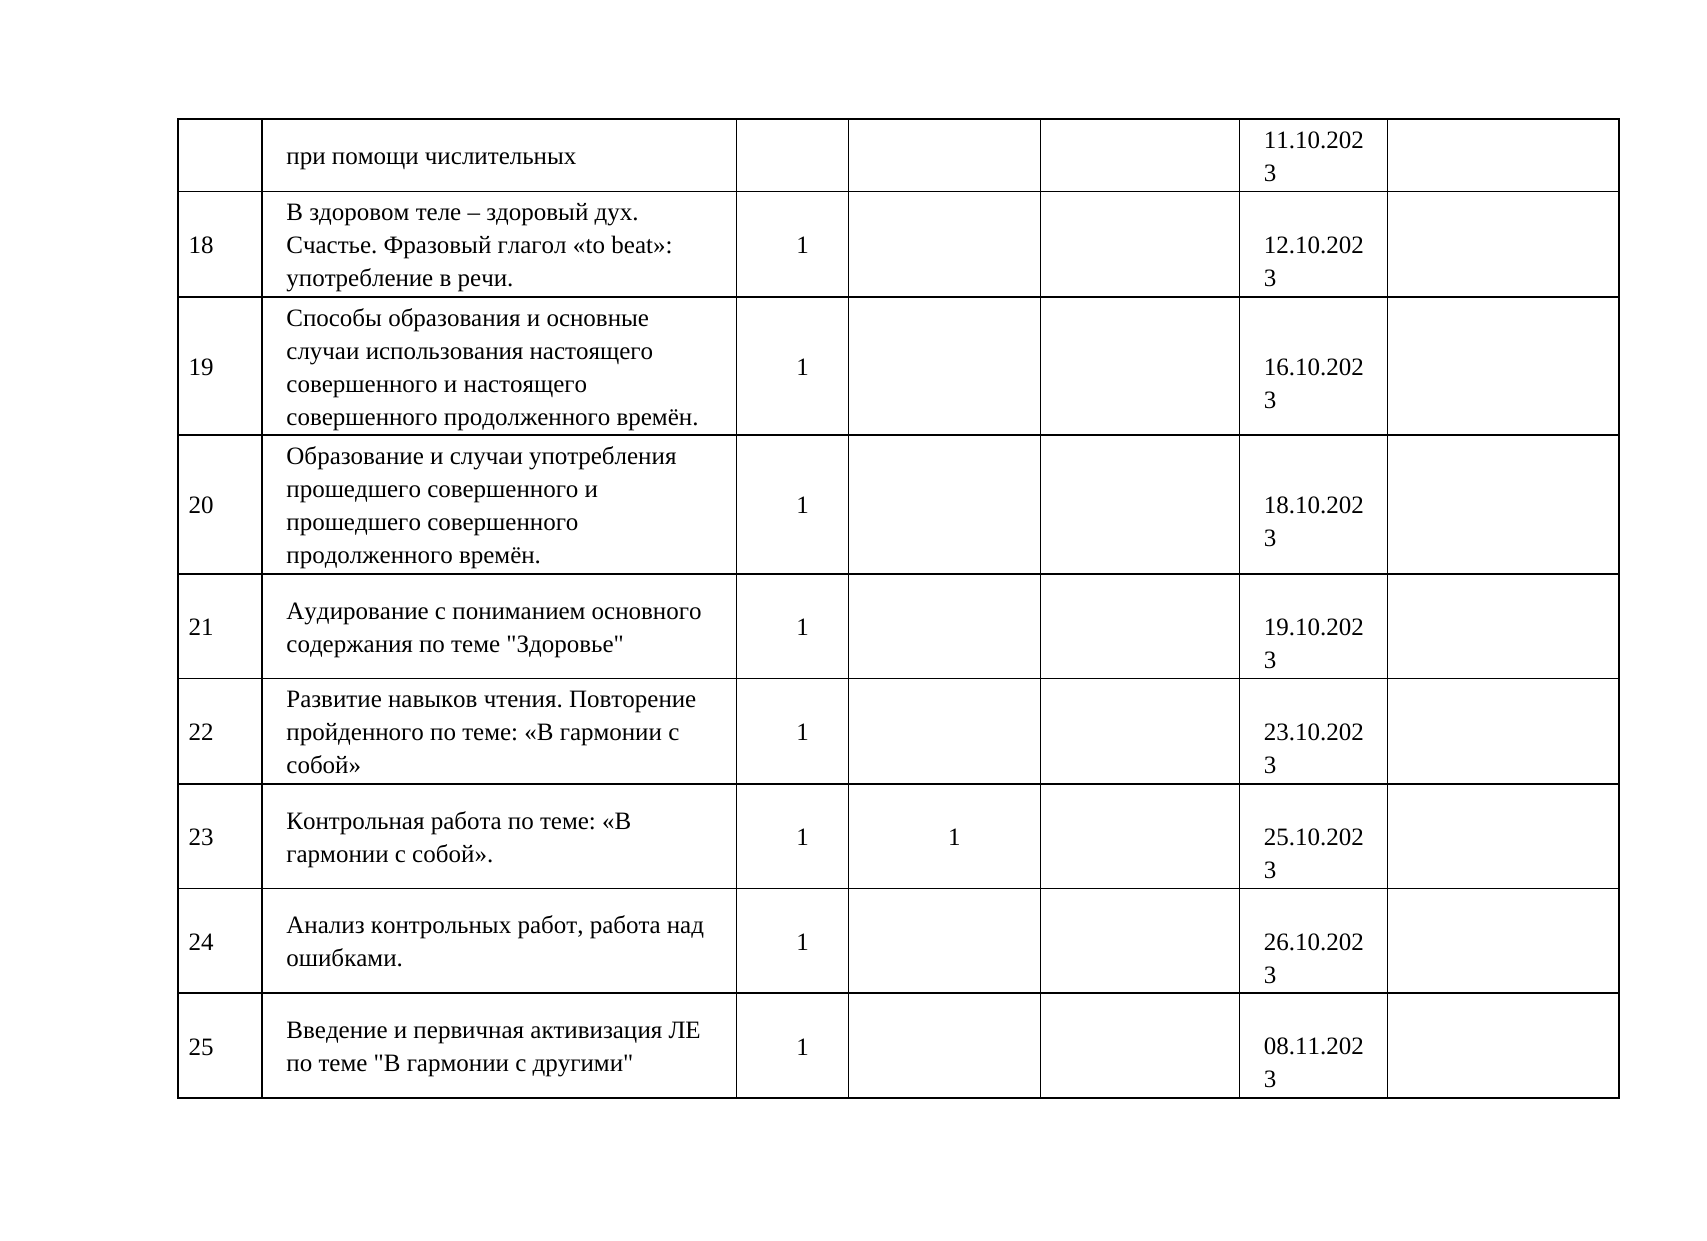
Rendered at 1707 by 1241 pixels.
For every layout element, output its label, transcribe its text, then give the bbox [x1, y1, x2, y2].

table_cell 12.10.2023 [1240, 192, 1387, 296]
table_cell 23.10.2023 [1240, 679, 1387, 783]
table_cell Развитие навыков чтения. Повторение пройденного по теме: «В гармонии с собой» [263, 679, 736, 783]
table_cell [1041, 889, 1239, 992]
table_cell Анализ контрольных работ, работа над ошибками. [263, 889, 736, 992]
table_cell [1388, 120, 1618, 191]
table_cell [1041, 994, 1239, 1097]
table_cell [1388, 785, 1618, 888]
table_cell [849, 575, 1040, 677]
table_cell Образование и случаи употребления прошедшего совершенного и прошедшего совершенного продолженного времён. [263, 436, 736, 573]
table_cell 18 [179, 192, 261, 296]
table_cell 1 [737, 679, 848, 783]
table_cell [1041, 298, 1239, 434]
table_cell 1 [737, 192, 848, 296]
table_cell 23 [179, 785, 261, 888]
table_cell 24 [179, 889, 261, 992]
table_cell [1041, 192, 1239, 296]
table_cell [1041, 436, 1239, 573]
table_cell [849, 192, 1040, 296]
table_cell 25.10.2023 [1240, 785, 1387, 888]
table_cell 16.10.2023 [1240, 298, 1387, 434]
table_cell [849, 889, 1040, 992]
table_cell Контрольная работа по теме: «В гармонии с собой». [263, 785, 736, 888]
table_cell [1041, 785, 1239, 888]
table_cell 21 [179, 575, 261, 677]
table_cell 1 [737, 436, 848, 573]
table_cell 1 [737, 889, 848, 992]
table_cell [1388, 192, 1618, 296]
table_cell Аудирование с пониманием основного содержания по теме "Здоровье" [263, 575, 736, 677]
table_cell 11.10.2023 [1240, 120, 1387, 191]
table_cell Введение и первичная активизация ЛЕ по теме "В гармонии с другими" [263, 994, 736, 1097]
table_cell 19 [179, 298, 261, 434]
table_cell 1 [737, 994, 848, 1097]
table_cell [1041, 575, 1239, 677]
table_cell 17 [179, 120, 261, 191]
table_cell [1388, 436, 1618, 573]
table_cell 1 [737, 785, 848, 888]
table_cell 1 [849, 785, 1040, 888]
table_cell [1041, 679, 1239, 783]
table_cell [849, 120, 1040, 191]
table_cell 20 [179, 436, 261, 573]
table_cell 1 [737, 575, 848, 677]
table_cell Способы образования и основные случаи использования настоящего совершенного и настоящего совершенного продолженного времён. [263, 298, 736, 434]
table_cell 26.10.2023 [1240, 889, 1387, 992]
table_cell 18.10.2023 [1240, 436, 1387, 573]
table_cell В здоровом теле – здоровый дух. Счастье. Фразовый глагол «to beat»: употребление в речи. [263, 192, 736, 296]
table_cell [1388, 889, 1618, 992]
table_cell [1388, 994, 1618, 1097]
table_cell [1388, 575, 1618, 677]
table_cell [263, 120, 736, 191]
table_cell [1041, 120, 1239, 191]
table_cell [1388, 298, 1618, 434]
table_cell [849, 994, 1040, 1097]
table_cell [1388, 679, 1618, 783]
table_cell 19.10.2023 [1240, 575, 1387, 677]
table_cell 08.11.2023 [1240, 994, 1387, 1097]
table_cell [849, 298, 1040, 434]
table_cell [849, 679, 1040, 783]
table_cell 1 [737, 120, 848, 191]
table_cell 22 [179, 679, 261, 783]
table_cell 25 [179, 994, 261, 1097]
table_cell 1 [737, 298, 848, 434]
table_cell [849, 436, 1040, 573]
